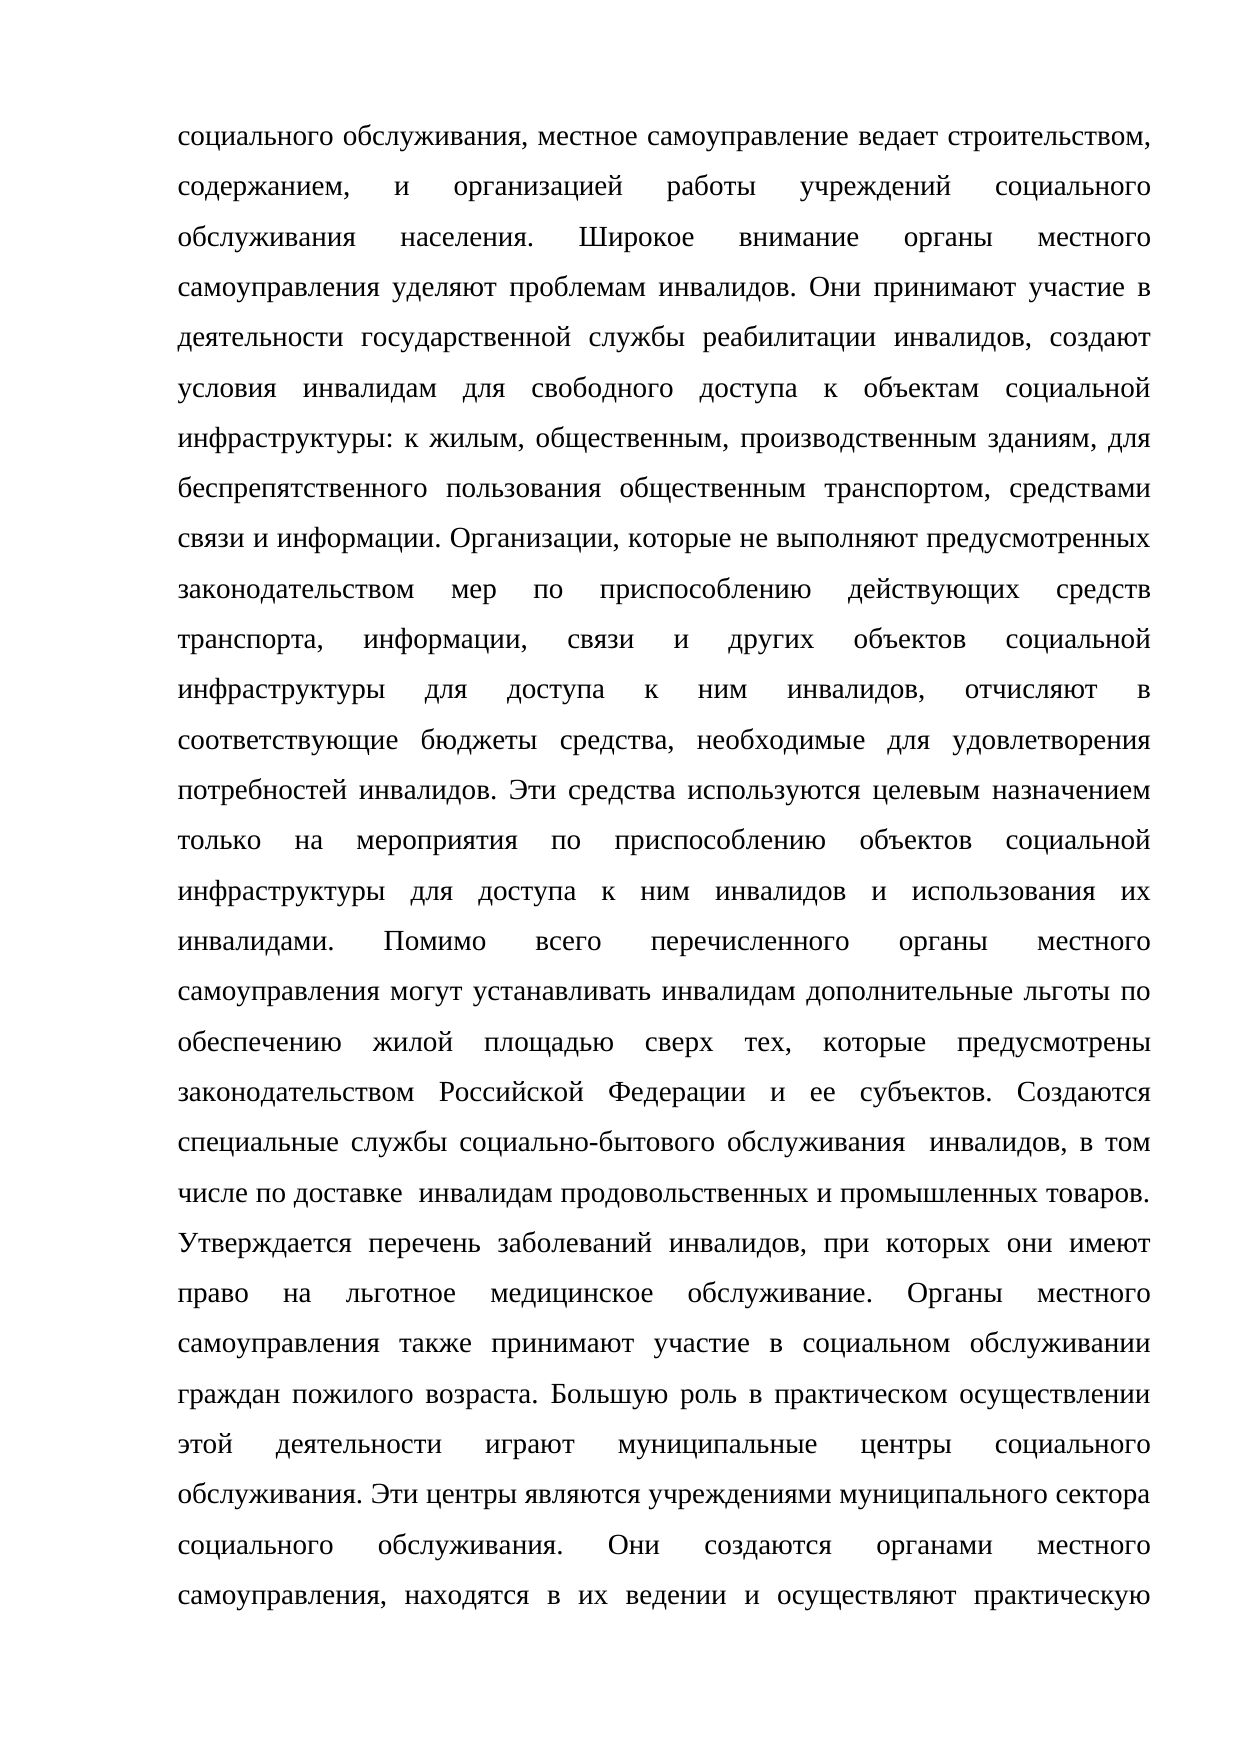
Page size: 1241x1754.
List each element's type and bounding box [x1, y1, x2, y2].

text [177, 118, 1152, 1611]
